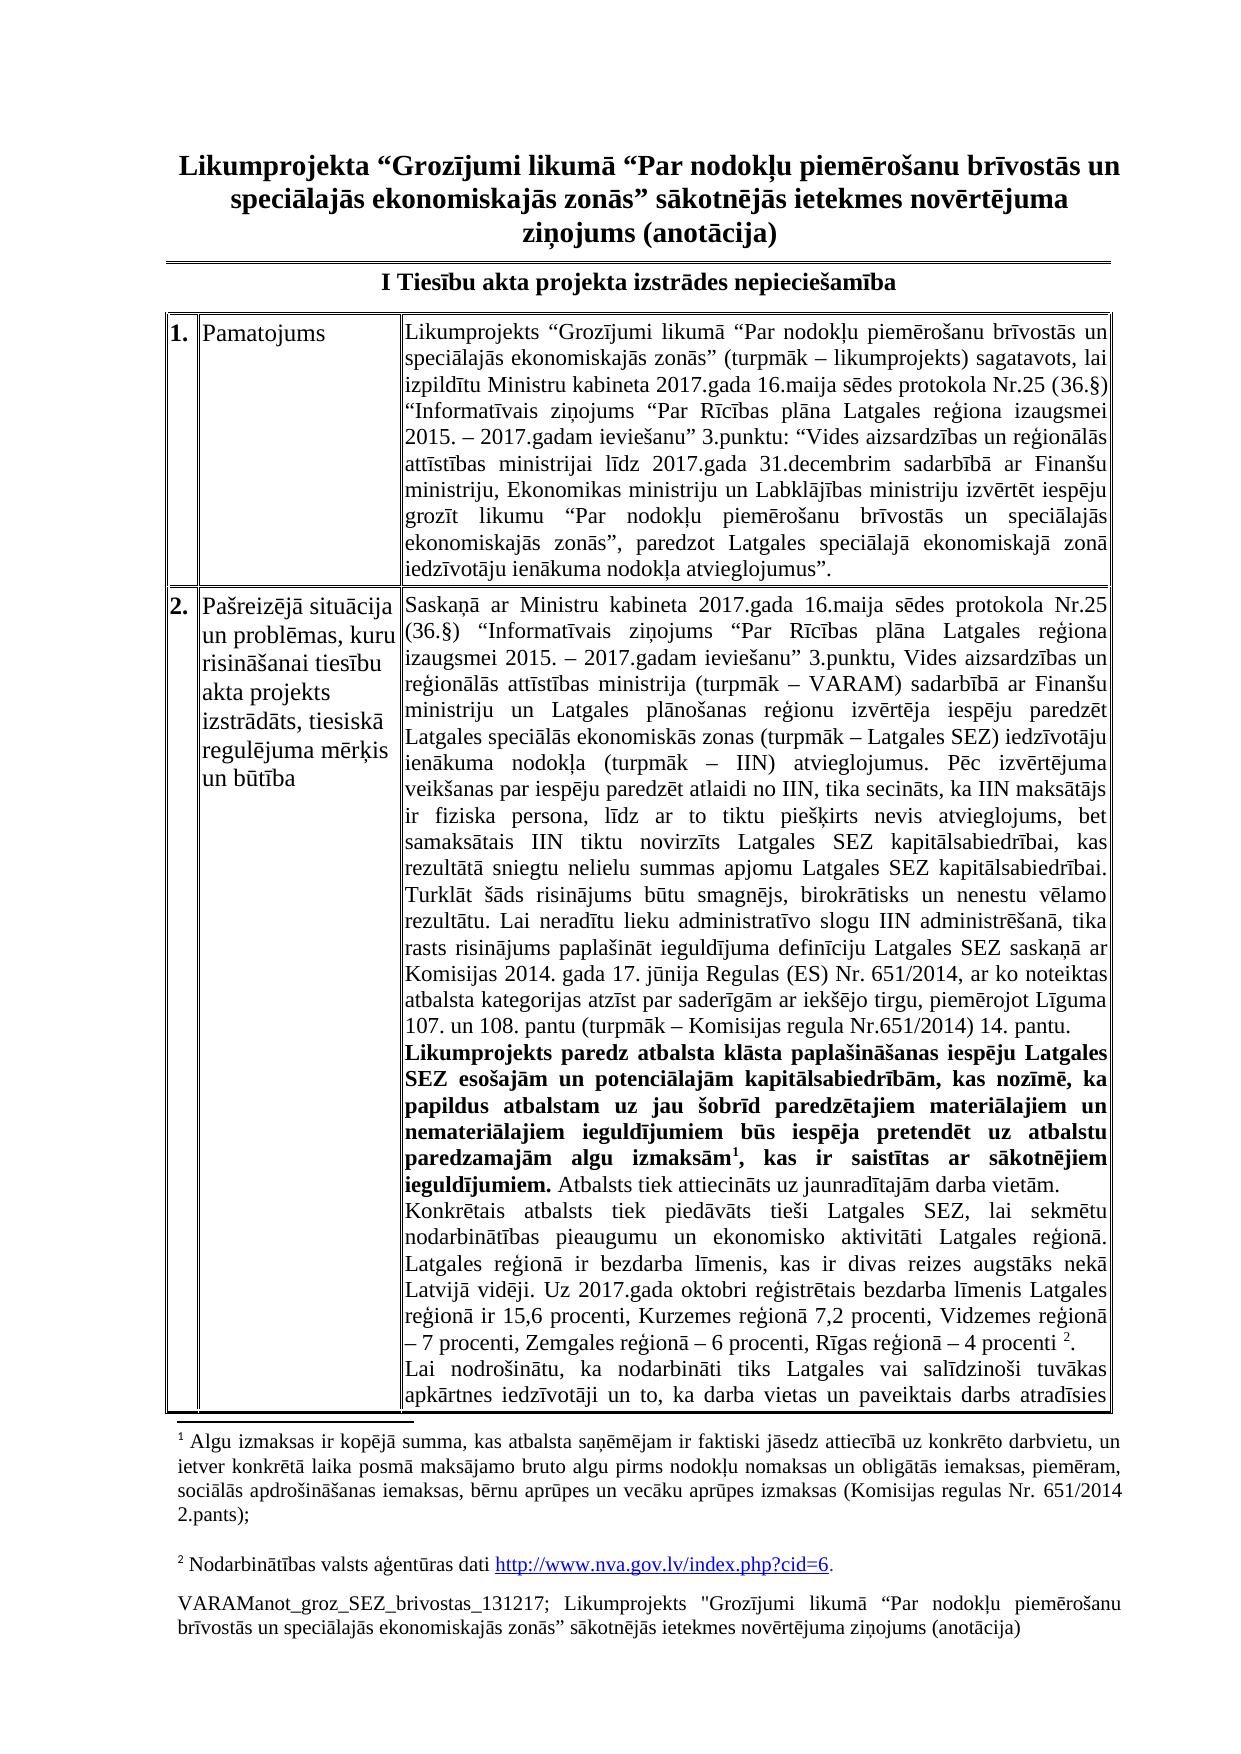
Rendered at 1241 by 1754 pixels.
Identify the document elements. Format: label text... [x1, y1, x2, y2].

text Likumprojekta “Grozījumi likumā “Par nodokļu piemērošanu brīvostās un speciālajās ekonomiskajās zonās” sākotnējās ietekmes novērtējuma ziņojums (anotācija) [177, 148, 1122, 248]
table_cell Pamatojums [200, 315, 400, 584]
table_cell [199, 588, 401, 1411]
table_cell 2. [168, 585, 199, 1411]
table_cell Likumprojekts “Grozījumi likumā “Par nodokļu piemērošanu brīvostās un speciālajās ekonomiskajās zonās” (turpmāk – likumprojekts) sagatavots, lai izpildītu Ministru kabineta 2017.gada 16.maija sēdes protokola Nr.25 (36.§) “Informatīvais ziņojums “Par Rīcības plāna Latgales reģiona izaugsmei 2015. – 2017.gadam ieviešanu” 3.punktu: “Vides aizsardzības un reģionālās attīstības ministrijai līdz 2017.gada 31.decembrim sadarbībā ar Finanšu ministriju, Ekonomikas ministriju un Labklājības ministriju izvērtēt iespēju grozīt likumu “Par nodokļu piemērošanu brīvostās un speciālajās ekonomiskajās zonās”, paredzot Latgales speciālajā ekonomiskajā zonā iedzīvotāju ienākuma nodokļa atvieglojumus”. [401, 312, 1111, 584]
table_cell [401, 585, 1110, 1411]
table_cell 1. [166, 312, 199, 584]
table_header I Tiesību akta projekta izstrādes nepieciešamība [166, 264, 1111, 312]
